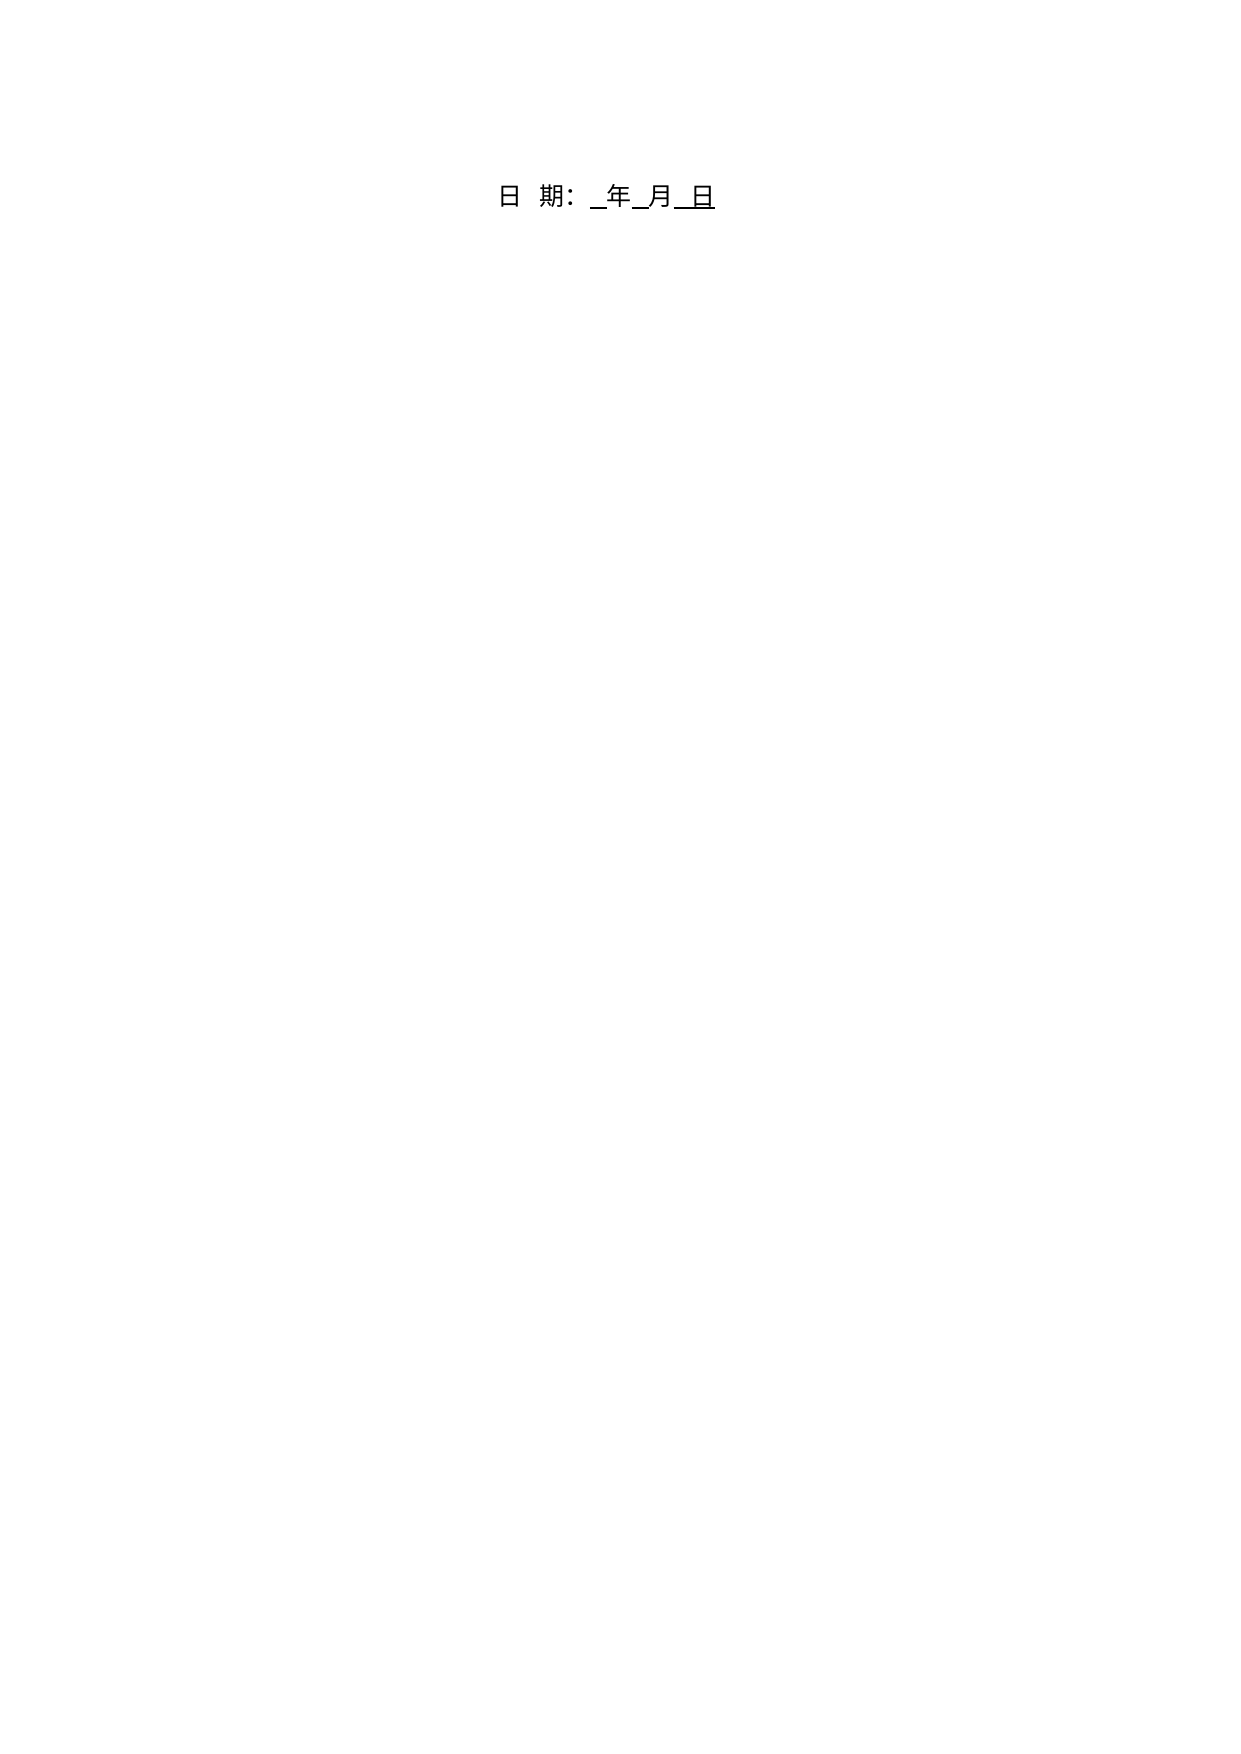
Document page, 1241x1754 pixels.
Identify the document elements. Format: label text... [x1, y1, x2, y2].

text 日 期： 年 月 日 [148, 162, 1092, 227]
